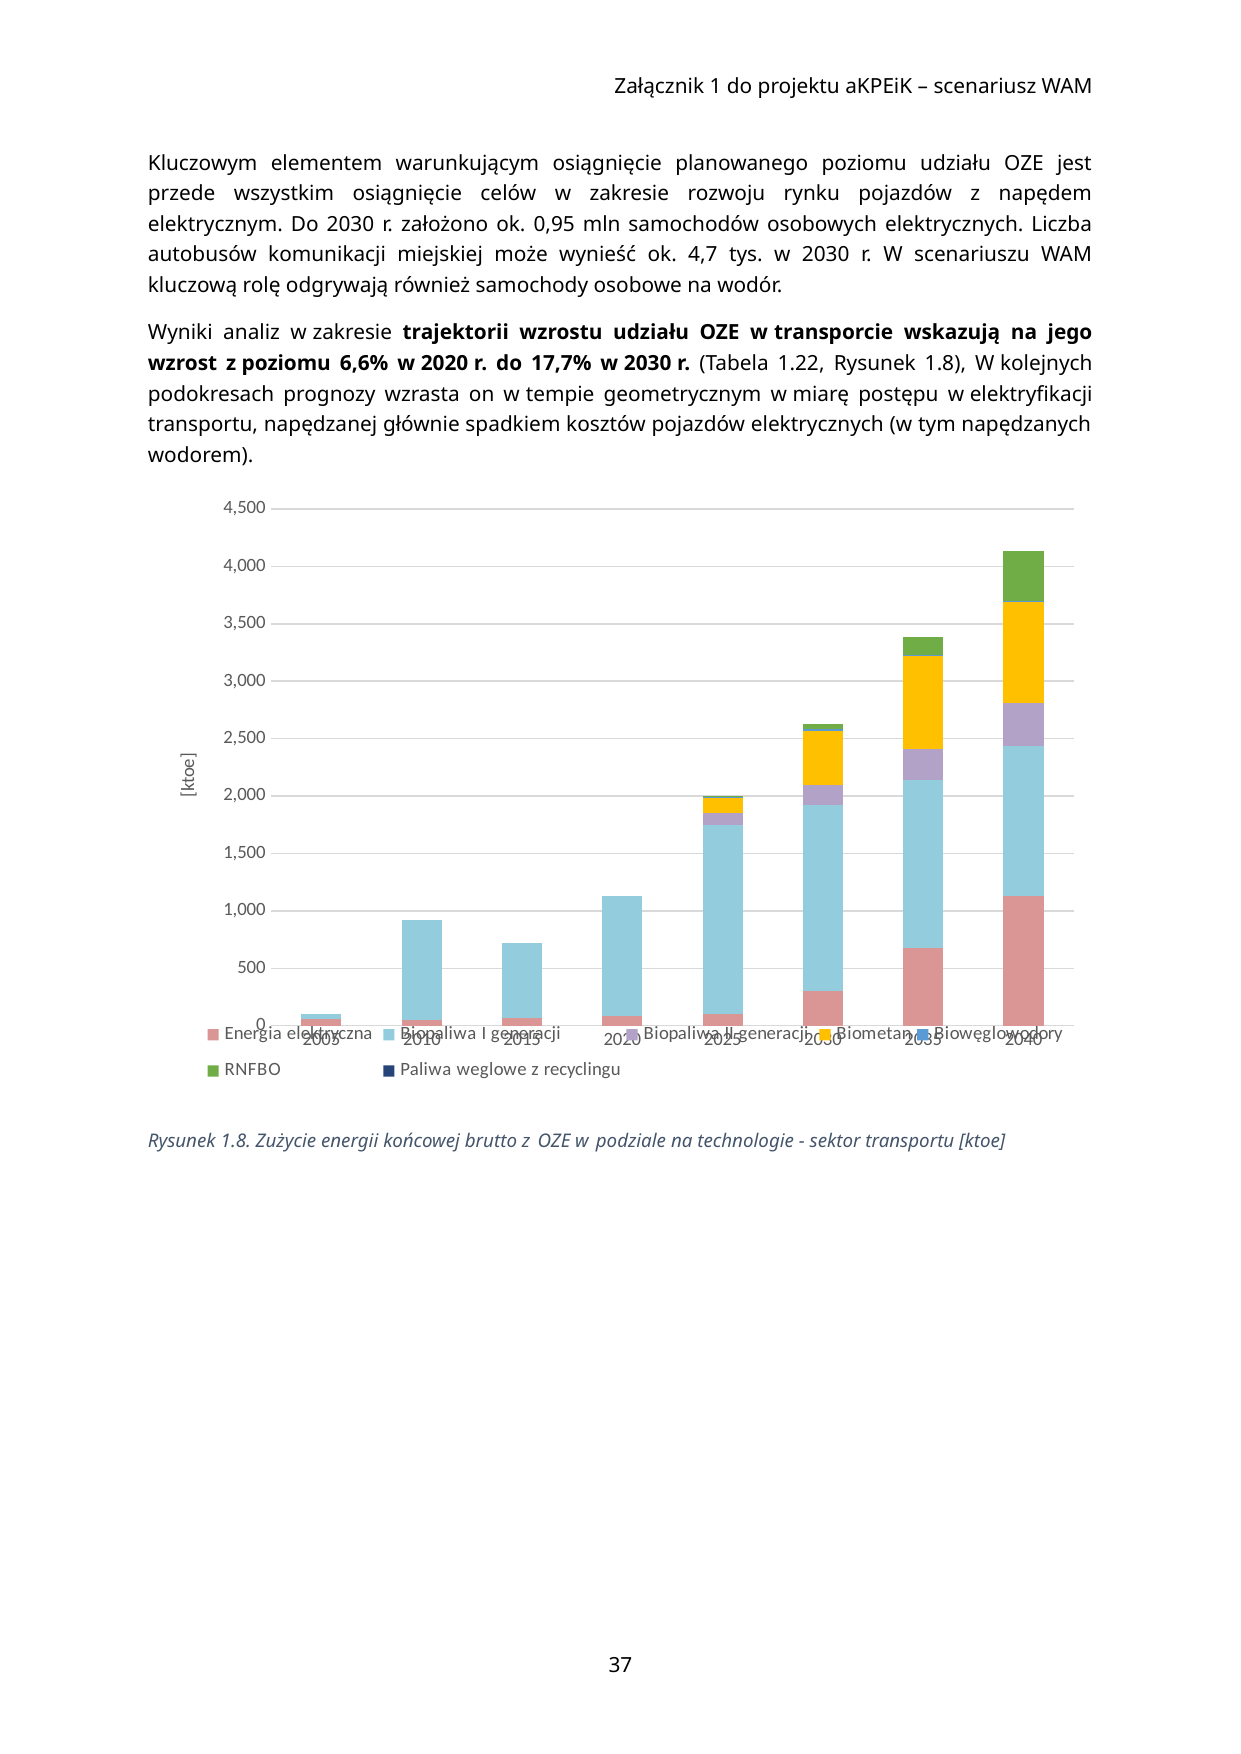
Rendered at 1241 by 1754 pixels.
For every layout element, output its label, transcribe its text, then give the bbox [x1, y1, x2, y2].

text Kluczowym elementem warunkującym osiągnięcie planowanego poziomu udziału OZE jest przede wszystkim osiągnięcie celów w zakresie rozwoju rynku pojazdów z napędem elektrycznym. Do 2030 r. założono ok. 0,95 mln samochodów osobowych elektrycznych. Liczba autobusów komunikacji miejskiej może wynieść ok. 4,7 tys. w 2030 r. W scenariuszu WAM kluczową rolę odgrywają również samochody osobowe na wodór. [148, 148, 1093, 298]
text Rysunek 1.8. Zużycie energii końcowej brutto z OZE w podziale na technologie - sektor transportu [ktoe] [148, 1128, 1093, 1153]
text Wyniki analiz w zakresie trajektorii wzrostu udziału OZE w transporcie wskazują na jego wzrost z poziomu 6,6% w 2020 r. do 17,7% w 2030 r. (Tabela 1.22, Rysunek 1.8), W kolejnych podokresach prognozy wzrasta on w tempie geometrycznym w miarę postępu w elektryfikacji transportu, napędzanej głównie spadkiem kosztów pojazdów elektrycznych (w tym napędzanych wodorem). [148, 317, 1093, 468]
